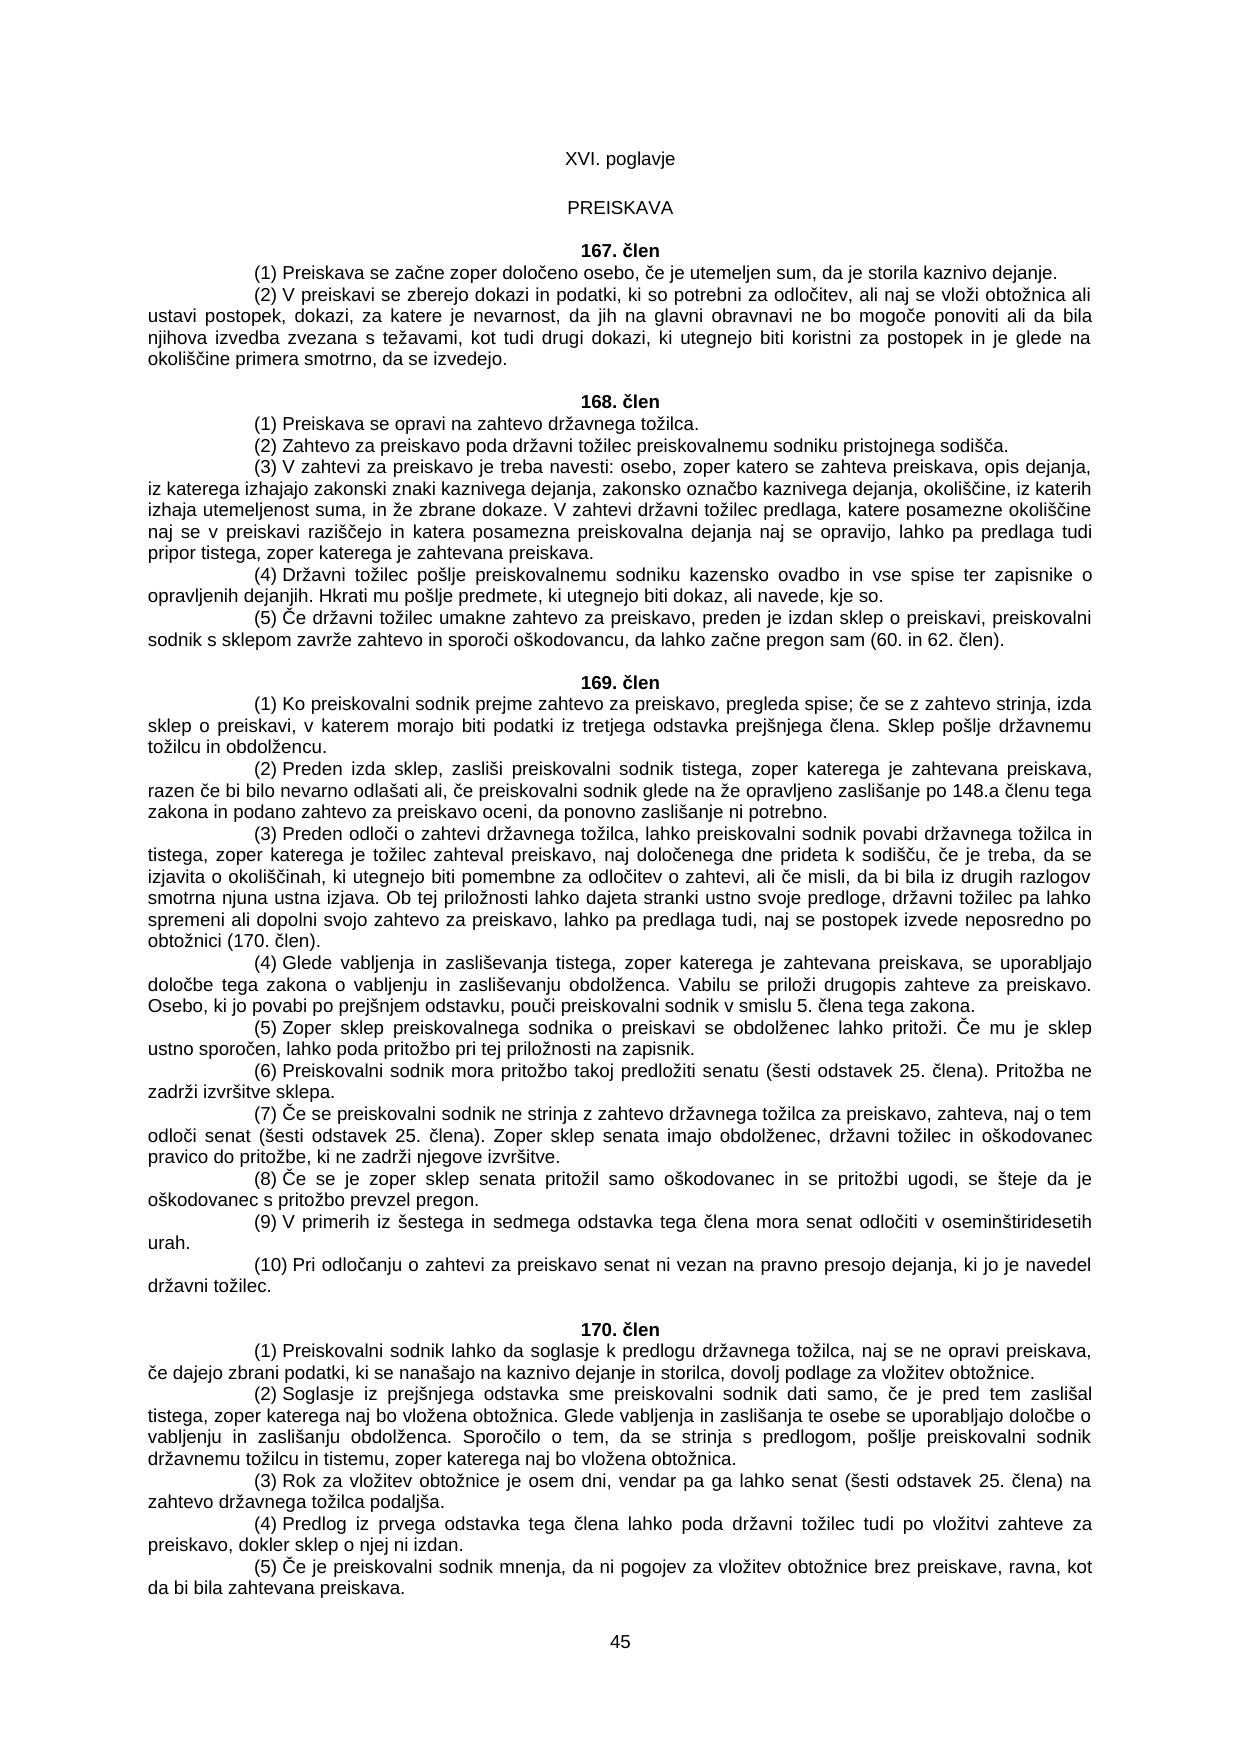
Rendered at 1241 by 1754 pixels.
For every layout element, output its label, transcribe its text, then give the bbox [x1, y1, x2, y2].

text (4) Predlog iz prvega odstavka tega člena lahko poda državni tožilec tudi po vložitvi zahteve za preiskavo, dokler sklep o njej ni izdan. [148, 1512, 1093, 1556]
text (2) Preden izda sklep, zasliši preiskovalni sodnik tistega, zoper katerega je zahtevana preiskava, razen če bi bilo nevarno odlašati ali, če preiskovalni sodnik glede na že opravljeno zaslišanje po 148.a členu tega zakona in podano zahtevo za preiskavo oceni, da ponovno zaslišanje ni potrebno. [148, 758, 1093, 822]
text (1) Preiskava se začne zoper določeno osebo, če je utemeljen sum, da je storila kaznivo dejanje. [148, 262, 1093, 283]
text (5) Zoper sklep preiskovalnega sodnika o preiskavi se obdolženec lahko pritoži. Če mu je sklep ustno sporočen, lahko poda pritožbo pri tej priložnosti na zapisnik. [148, 1017, 1093, 1060]
text (9) V primerih iz šestega in sedmega odstavka tega člena mora senat odločiti v oseminštiridesetih urah. [148, 1211, 1093, 1254]
text (10) Pri odločanju o zahtevi za preiskavo senat ni vezan na pravno presojo dejanja, ki jo je navedel državni tožilec. [148, 1254, 1093, 1297]
text (3) Preden odloči o zahtevi državnega tožilca, lahko preiskovalni sodnik povabi državnega tožilca in tistega, zoper katerega je tožilec zahteval preiskavo, naj določenega dne prideta k sodišču, če je treba, da se izjavita o okoliščinah, ki utegnejo biti pomembne za odločitev o zahtevi, ali če misli, da bi bila iz drugih razlogov smotrna njuna ustna izjava. Ob tej priložnosti lahko dajeta stranki ustno svoje predloge, državni tožilec pa lahko spremeni ali dopolni svojo zahtevo za preiskavo, lahko pa predlaga tudi, naj se postopek izvede neposredno po obtožnici (170. člen). [148, 822, 1093, 952]
text (1) Ko preiskovalni sodnik prejme zahtevo za preiskavo, pregleda spise; če se z zahtevo strinja, izda sklep o preiskavi, v katerem morajo biti podatki iz tretjega odstavka prejšnjega člena. Sklep pošlje državnemu tožilcu in obdolžencu. [148, 693, 1093, 758]
text (4) Državni tožilec pošlje preiskovalnemu sodniku kazensko ovadbo in vse spise ter zapisnike o opravljenih dejanjih. Hkrati mu pošlje predmete, ki utegnejo biti dokaz, ali navede, kje so. [148, 564, 1093, 607]
text (2) Soglasje iz prejšnjega odstavka sme preiskovalni sodnik dati samo, če je pred tem zaslišal tistega, zoper katerega naj bo vložena obtožnica. Glede vabljenja in zaslišanja te osebe se uporabljajo določbe o vabljenju in zaslišanju obdolženca. Sporočilo o tem, da se strinja s predlogom, pošlje preiskovalni sodnik državnemu tožilcu in tistemu, zoper katerega naj bo vložena obtožnica. [148, 1383, 1093, 1469]
text (7) Če se preiskovalni sodnik ne strinja z zahtevo državnega tožilca za preiskavo, zahteva, naj o tem odloči senat (šesti odstavek 25. člena). Zoper sklep senata imajo obdolženec, državni tožilec in oškodovanec pravico do pritožbe, ki ne zadrži njegove izvršitve. [148, 1103, 1093, 1167]
text 170. člen [148, 1318, 1093, 1340]
text 167. člen [148, 240, 1093, 262]
text (5) Če državni tožilec umakne zahtevo za preiskavo, preden je izdan sklep o preiskavi, preiskovalni sodnik s sklepom zavrže zahtevo in sporoči oškodovancu, da lahko začne pregon sam (60. in 62. člen). [148, 607, 1093, 650]
text (2) V preiskavi se zberejo dokazi in podatki, ki so potrebni za odločitev, ali naj se vloži obtožnica ali ustavi postopek, dokazi, za katere je nevarnost, da jih na glavni obravnavi ne bo mogoče ponoviti ali da bila njihova izvedba zvezana s težavami, kot tudi drugi dokazi, ki utegnejo biti koristni za postopek in je glede na okoliščine primera smotrno, da se izvedejo. [148, 283, 1093, 370]
text (3) Rok za vložitev obtožnice je osem dni, vendar pa ga lahko senat (šesti odstavek 25. člena) na zahtevo državnega tožilca podaljša. [148, 1469, 1093, 1512]
text (6) Preiskovalni sodnik mora pritožbo takoj predložiti senatu (šesti odstavek 25. člena). Pritožba ne zadrži izvršitve sklepa. [148, 1060, 1093, 1103]
text (5) Če je preiskovalni sodnik mnenja, da ni pogojev za vložitev obtožnice brez preiskave, ravna, kot da bi bila zahtevana preiskava. [148, 1556, 1093, 1599]
text (1) Preiskovalni sodnik lahko da soglasje k predlogu državnega tožilca, naj se ne opravi preiskava, če dajejo zbrani podatki, ki se nanašajo na kaznivo dejanje in storilca, dovolj podlage za vložitev obtožnice. [148, 1340, 1093, 1383]
text (4) Glede vabljenja in zasliševanja tistega, zoper katerega je zahtevana preiskava, se uporabljajo določbe tega zakona o vabljenju in zasliševanju obdolženca. Vabilu se priloži drugopis zahteve za preiskavo. Osebo, ki jo povabi po prejšnjem odstavku, pouči preiskovalni sodnik v smislu 5. člena tega zakona. [148, 952, 1093, 1017]
text (2) Zahtevo za preiskavo poda državni tožilec preiskovalnemu sodniku pristojnega sodišča. [148, 434, 1093, 456]
text 168. člen [148, 391, 1093, 413]
text PREISKAVA [148, 197, 1093, 219]
text 169. člen [148, 672, 1093, 693]
text (8) Če se je zoper sklep senata pritožil samo oškodovanec in se pritožbi ugodi, se šteje da je oškodovanec s pritožbo prevzel pregon. [148, 1167, 1093, 1211]
text (3) V zahtevi za preiskavo je treba navesti: osebo, zoper katero se zahteva preiskava, opis dejanja, iz katerega izhajajo zakonski znaki kaznivega dejanja, zakonsko označbo kaznivega dejanja, okoliščine, iz katerih izhaja utemeljenost suma, in že zbrane dokaze. V zahtevi državni tožilec predlaga, katere posamezne okoliščine naj se v preiskavi raziščejo in katera posamezna preiskovalna dejanja naj se opravijo, lahko pa predlaga tudi pripor tistega, zoper katerega je zahtevana preiskava. [148, 456, 1093, 564]
text (1) Preiskava se opravi na zahtevo državnega tožilca. [148, 413, 1093, 434]
text XVI. poglavje [148, 148, 1093, 197]
